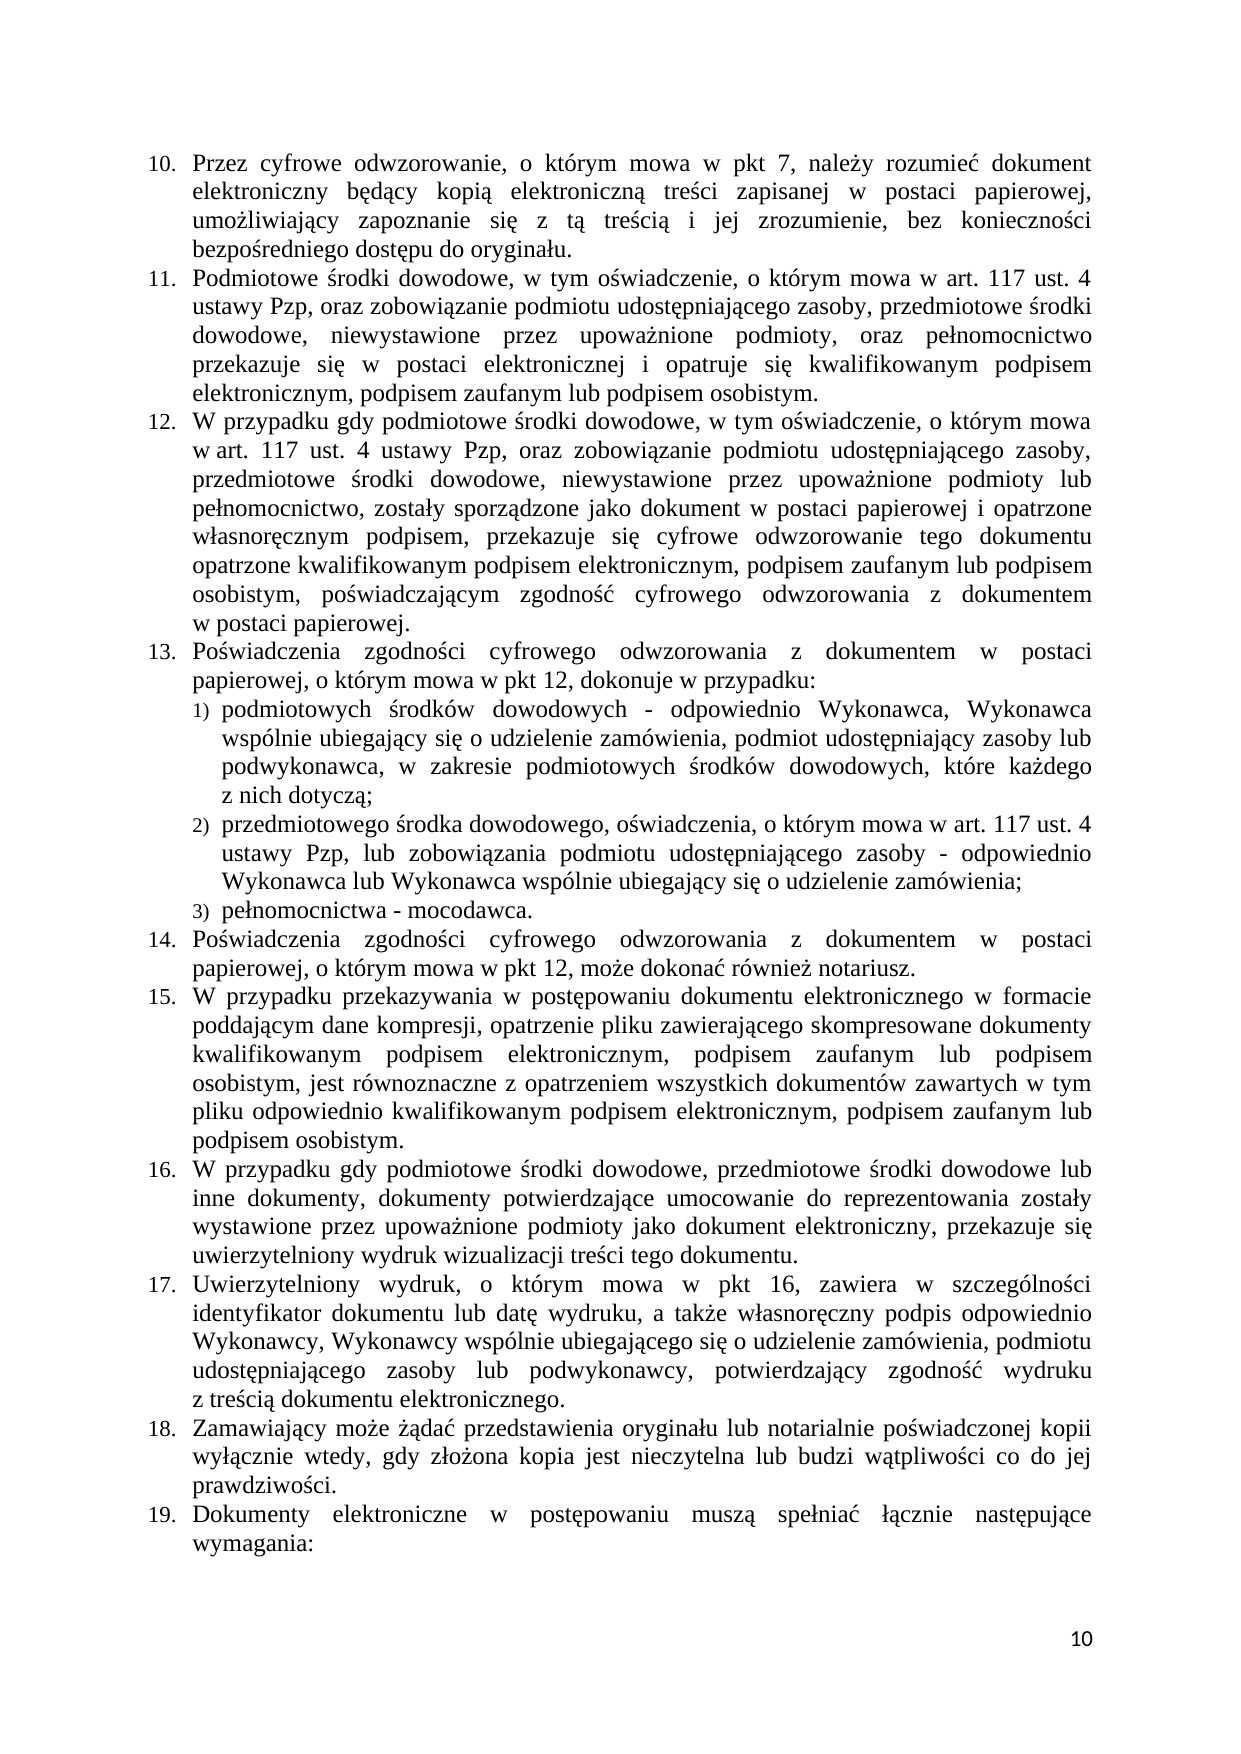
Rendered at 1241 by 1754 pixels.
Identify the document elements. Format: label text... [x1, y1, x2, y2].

list Poświadczenia zgodności cyfrowego odwzorowania z dokumentem w postaci papierowej, o którym mowa w pkt 12, może dokonać również notariusz. [148, 924, 1093, 981]
list W przypadku przekazywania w postępowaniu dokumentu elektronicznego w formacie poddającym dane kompresji, opatrzenie pliku zawierającego skompresowane dokumenty kwalifikowanym podpisem elektronicznym, podpisem zaufanym lub podpisem osobistym, jest równoznaczne z opatrzeniem wszystkich dokumentów zawartych w tym pliku odpowiednio kwalifikowanym podpisem elektronicznym, podpisem zaufanym lub podpisem osobistym. [148, 981, 1093, 1154]
list podmiotowych środków dowodowych - odpowiednio Wykonawca, Wykonawca wspólnie ubiegający się o udzielenie zamówienia, podmiot udostępniający zasoby lub podwykonawca, w zakresie podmiotowych środków dowodowych, które każdego z nich dotyczą; [192, 694, 1093, 809]
list Poświadczenia zgodności cyfrowego odwzorowania z dokumentem w postaci papierowej, o którym mowa w pkt 12, dokonuje w przypadku: [148, 636, 1093, 694]
list pełnomocnictwa - mocodawca. [192, 895, 1093, 924]
list przedmiotowego środka dowodowego, oświadczenia, o którym mowa w art. 117 ust. 4 ustawy Pzp, lub zobowiązania podmiotu udostępniającego zasoby - odpowiednio Wykonawca lub Wykonawca wspólnie ubiegający się o udzielenie zamówienia; [192, 809, 1093, 895]
list Uwierzytelniony wydruk, o którym mowa w pkt 16, zawiera w szczególności identyfikator dokumentu lub datę wydruku, a także własnoręczny podpis odpowiednio Wykonawcy, Wykonawcy wspólnie ubiegającego się o udzielenie zamówienia, podmiotu udostępniającego zasoby lub podwykonawcy, potwierdzający zgodność wydruku z treścią dokumentu elektronicznego. [148, 1269, 1093, 1413]
list Podmiotowe środki dowodowe, w tym oświadczenie, o którym mowa w art. 117 ust. 4 ustawy Pzp, oraz zobowiązanie podmiotu udostępniającego zasoby, przedmiotowe środki dowodowe, niewystawione przez upoważnione podmioty, oraz pełnomocnictwo przekazuje się w postaci elektronicznej i opatruje się kwalifikowanym podpisem elektronicznym, podpisem zaufanym lub podpisem osobistym. [148, 263, 1093, 406]
list Przez cyfrowe odwzorowanie, o którym mowa w pkt 7, należy rozumieć dokument elektroniczny będący kopią elektroniczną treści zapisanej w postaci papierowej, umożliwiający zapoznanie się z tą treścią i jej zrozumienie, bez konieczności bezpośredniego dostępu do oryginału. [148, 148, 1093, 263]
list W przypadku gdy podmiotowe środki dowodowe, przedmiotowe środki dowodowe lub inne dokumenty, dokumenty potwierdzające umocowanie do reprezentowania zostały wystawione przez upoważnione podmioty jako dokument elektroniczny, przekazuje się uwierzytelniony wydruk wizualizacji treści tego dokumentu. [148, 1154, 1093, 1269]
list Zamawiający może żądać przedstawienia oryginału lub notarialnie poświadczonej kopii wyłącznie wtedy, gdy złożona kopia jest nieczytelna lub budzi wątpliwości co do jej prawdziwości. [148, 1413, 1093, 1499]
list W przypadku gdy podmiotowe środki dowodowe, w tym oświadczenie, o którym mowa w art. 117 ust. 4 ustawy Pzp, oraz zobowiązanie podmiotu udostępniającego zasoby, przedmiotowe środki dowodowe, niewystawione przez upoważnione podmioty lub pełnomocnictwo, zostały sporządzone jako dokument w postaci papierowej i opatrzone własnoręcznym podpisem, przekazuje się cyfrowe odwzorowanie tego dokumentu opatrzone kwalifikowanym podpisem elektronicznym, podpisem zaufanym lub podpisem osobistym, poświadczającym zgodność cyfrowego odwzorowania z dokumentem w postaci papierowej. [148, 406, 1093, 636]
list Dokumenty elektroniczne w postępowaniu muszą spełniać łącznie następujące wymagania: [148, 1499, 1093, 1556]
